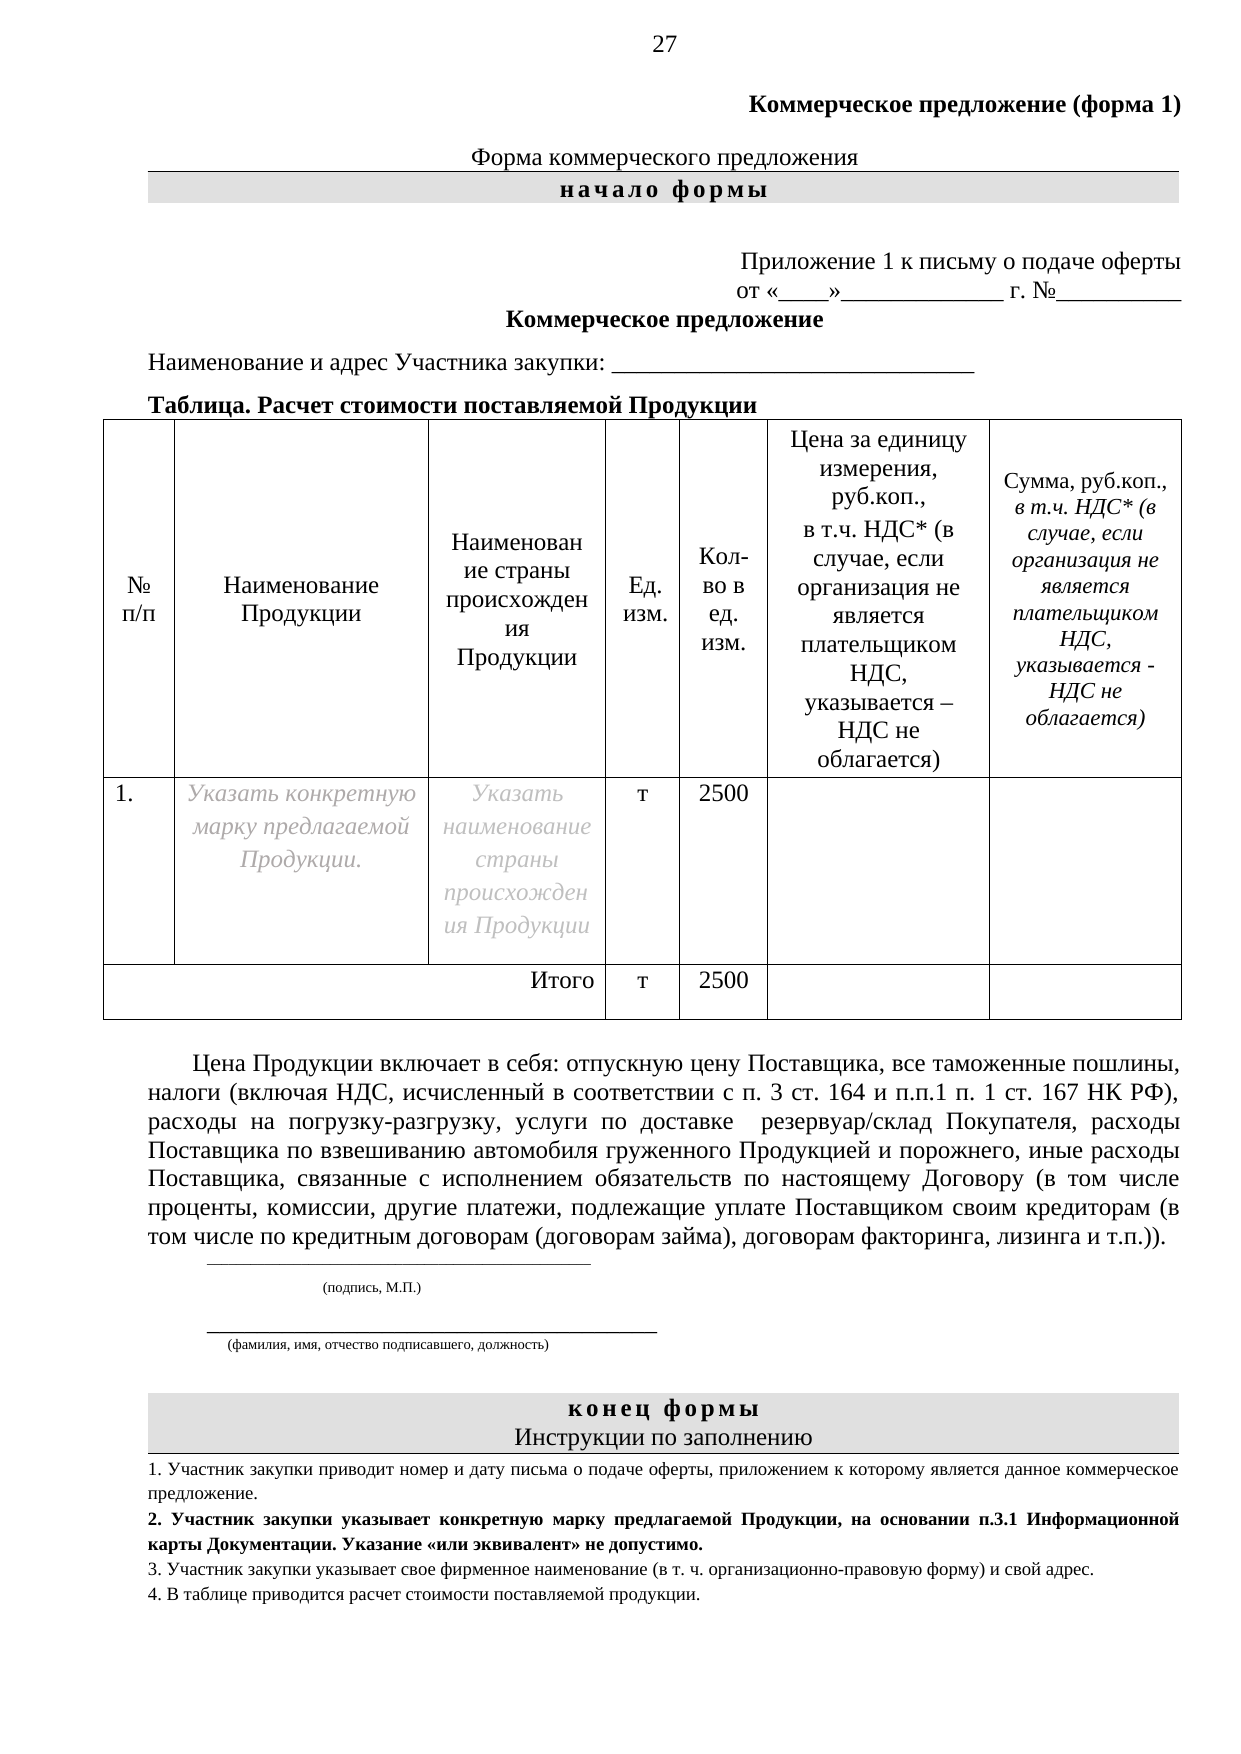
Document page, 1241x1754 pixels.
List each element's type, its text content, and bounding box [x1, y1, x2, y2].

text Инструкции по заполнению [148, 1422, 1179, 1453]
table_header Кол-во в ед. изм. [680, 420, 767, 777]
table_header Ед. изм. [606, 420, 679, 777]
text Форма коммерческого предложения [148, 142, 1181, 171]
text Таблица. Расчет стоимости поставляемой Продукции [148, 390, 1181, 419]
text 3. Участник закупки указывает свое фирменное наименование (в т. ч. организационно-правовую форму) и свой адрес. [148, 1554, 1181, 1579]
table_cell 2500 [680, 778, 767, 964]
text Наименование и адрес Участника закупки: _____________________________ [148, 347, 1181, 376]
text Приложение 1 к письму о подаче оферты от «____»_____________ г. №__________ [148, 246, 1181, 304]
text ____________________________________ [148, 1307, 1181, 1336]
table_header Цена за единицу измерения, руб.коп., в т.ч. НДС* (в случае, если организация не является плательщиком НДС, указывается – НДС не облагается) [768, 420, 989, 777]
table_cell 2500 [680, 965, 767, 1019]
text начало формы [148, 172, 1179, 203]
table_header № п/п [104, 420, 174, 777]
table_cell [990, 965, 1181, 1019]
text _____________________________________________________ [148, 1250, 797, 1278]
table_cell Итого [104, 965, 605, 1019]
table_header Наименование Продукции [175, 420, 428, 777]
table_cell т [606, 778, 679, 964]
table_cell [768, 965, 989, 1019]
text 1. Участник закупки приводит номер и дату письма о подаче оферты, приложением к которому является данное коммерческое предложение. [148, 1454, 1181, 1504]
table_cell [990, 778, 1181, 964]
table_cell Указать наименование страны происхождения Продукции [429, 778, 605, 964]
table_cell Указать конкретную марку предлагаемой Продукции. [175, 778, 428, 964]
text конец формы [148, 1393, 1179, 1422]
text Коммерческое предложение [148, 304, 1181, 332]
table_cell т [606, 965, 679, 1019]
text (фамилия, имя, отчество подписавшего, должность) [148, 1336, 797, 1365]
table_cell [768, 778, 989, 964]
table_header Сумма, руб.коп., в т.ч. НДС* (в случае, если организация не является плательщиком НДС, указывается - НДС не облагается) [990, 420, 1181, 777]
text 4. В таблице приводится расчет стоимости поставляемой продукции. [148, 1579, 1181, 1604]
text Коммерческое предложение (форма 1) [185, 89, 1181, 117]
text Цена Продукции включает в себя: отпускную цену Поставщика, все таможенные пошлины, налоги (включая НДС, исчисленный в соответствии c п. 3 ст. 164 и п.п.1 п. 1 ст. 167 НК РФ), расходы на погрузку-разгрузку, услуги по доставке резервуар/склад Покупателя, расходы Поставщика по взвешиванию автомобиля груженного Продукцией и порожнего, иные расходы Поставщика, связанные с исполнением обязательств по настоящему Договору (в том числе проценты, комиссии, другие платежи, подлежащие уплате Поставщиком своим кредиторам (в том числе по кредитным договорам (договорам займа), договорам факторинга, лизинга и т.п.)). [148, 1048, 1181, 1250]
text (подпись, М.П.) [148, 1278, 797, 1307]
text 2. Участник закупки указывает конкретную марку предлагаемой Продукции, на основании п.3.1 Информационной карты Документации. Указание «или эквивалент» не допустимо. [148, 1504, 1181, 1554]
table_header Наименование страны происхождения Продукции [429, 420, 605, 777]
table_cell [104, 778, 174, 964]
